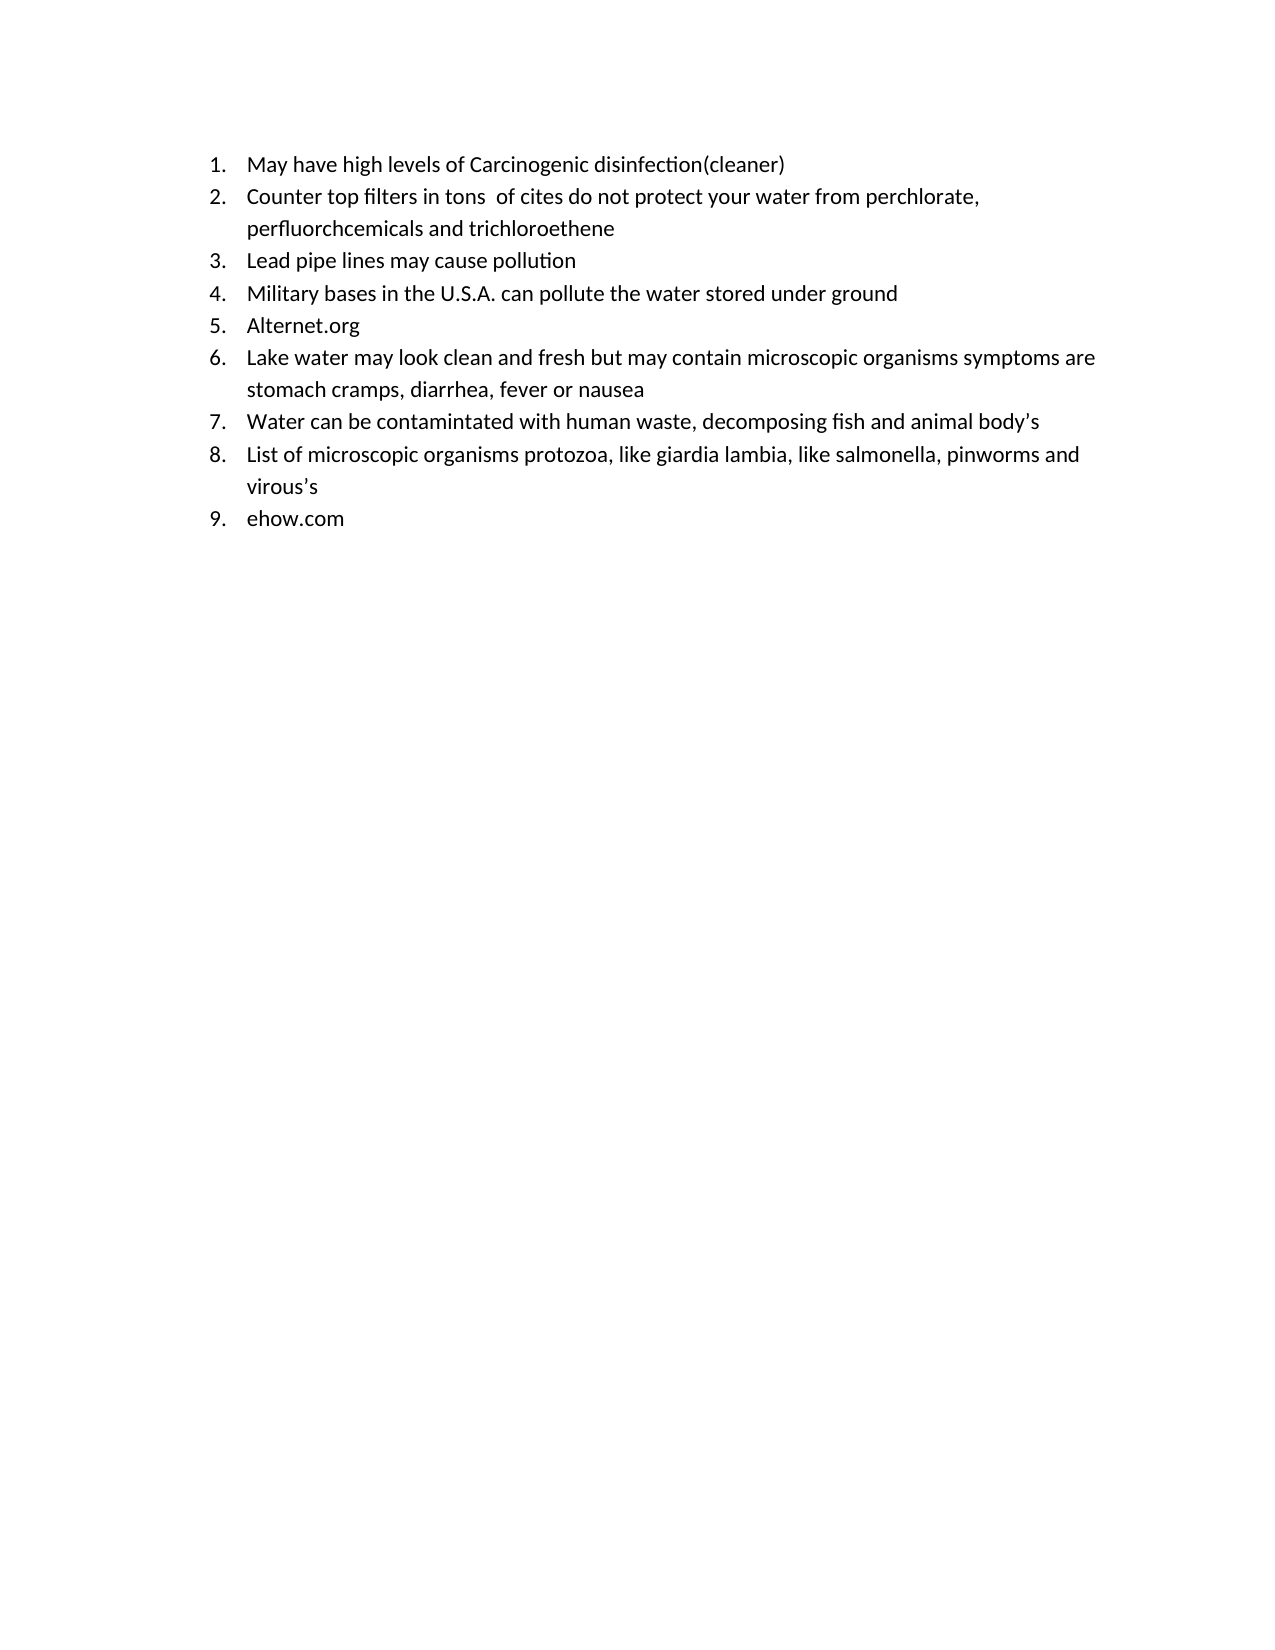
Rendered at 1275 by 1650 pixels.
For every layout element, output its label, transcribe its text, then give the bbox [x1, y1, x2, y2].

list Water can be contamintated with human waste, decomposing fish and animal body’s [209, 407, 1125, 436]
list Military bases in the U.S.A. can pollute the water stored under ground [209, 279, 1125, 307]
list ehow.com [209, 504, 1125, 532]
list Lake water may look clean and fresh but may contain microscopic organisms symptoms are stomach cramps, diarrhea, fever or nausea [209, 343, 1125, 403]
list May have high levels of Carcinogenic disinfection(cleaner) [209, 150, 1125, 178]
list Counter top filters in tons of cites do not protect your water from perchlorate, perfluorchcemicals and trichloroethene [209, 182, 1125, 242]
list Lead pipe lines may cause pollution [209, 247, 1125, 274]
list List of microscopic organisms protozoa, like giardia lambia, like salmonella, pinworms and virous’s [209, 440, 1125, 500]
list Alternet.org [209, 311, 1125, 339]
